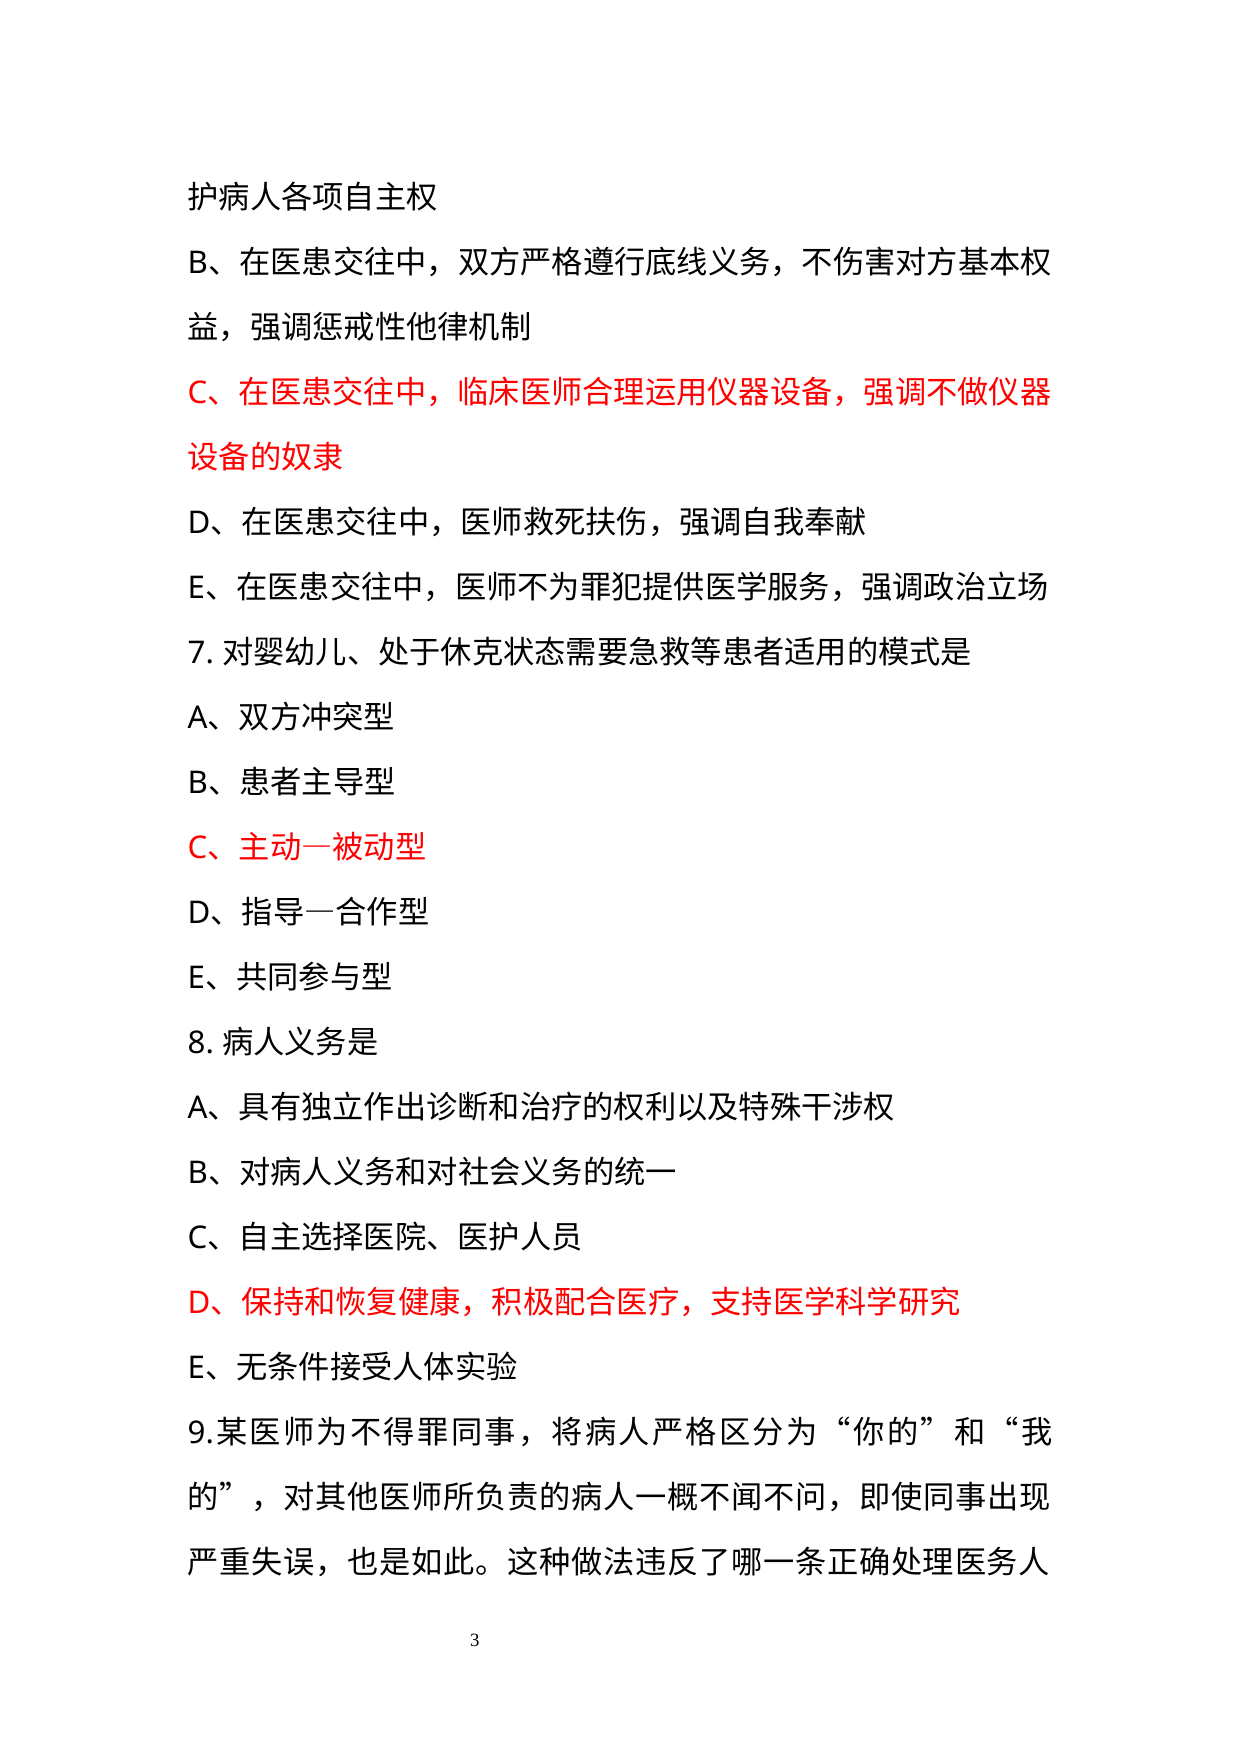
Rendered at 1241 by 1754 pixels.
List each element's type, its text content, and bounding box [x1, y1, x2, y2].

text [187, 162, 1053, 617]
text 7. 对婴幼儿、处于休克状态需要急救等患者适用的模式是 A、双方冲突型 B、患者主导型 C、主动—被动型 D、指导—合作型 E、共同参与型 [187, 617, 1053, 1007]
text 8. 病人义务是 A、具有独立作出诊断和治疗的权利以及特殊干涉权 B、对病人义务和对社会义务的统一 C、自主选择医院、医护人员 D、保持和恢复健康，积极配合医疗，支持医学科学研究 [187, 1007, 1053, 1332]
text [187, 1397, 1053, 1592]
text E、无条件接受人体实验 [187, 1332, 1053, 1397]
